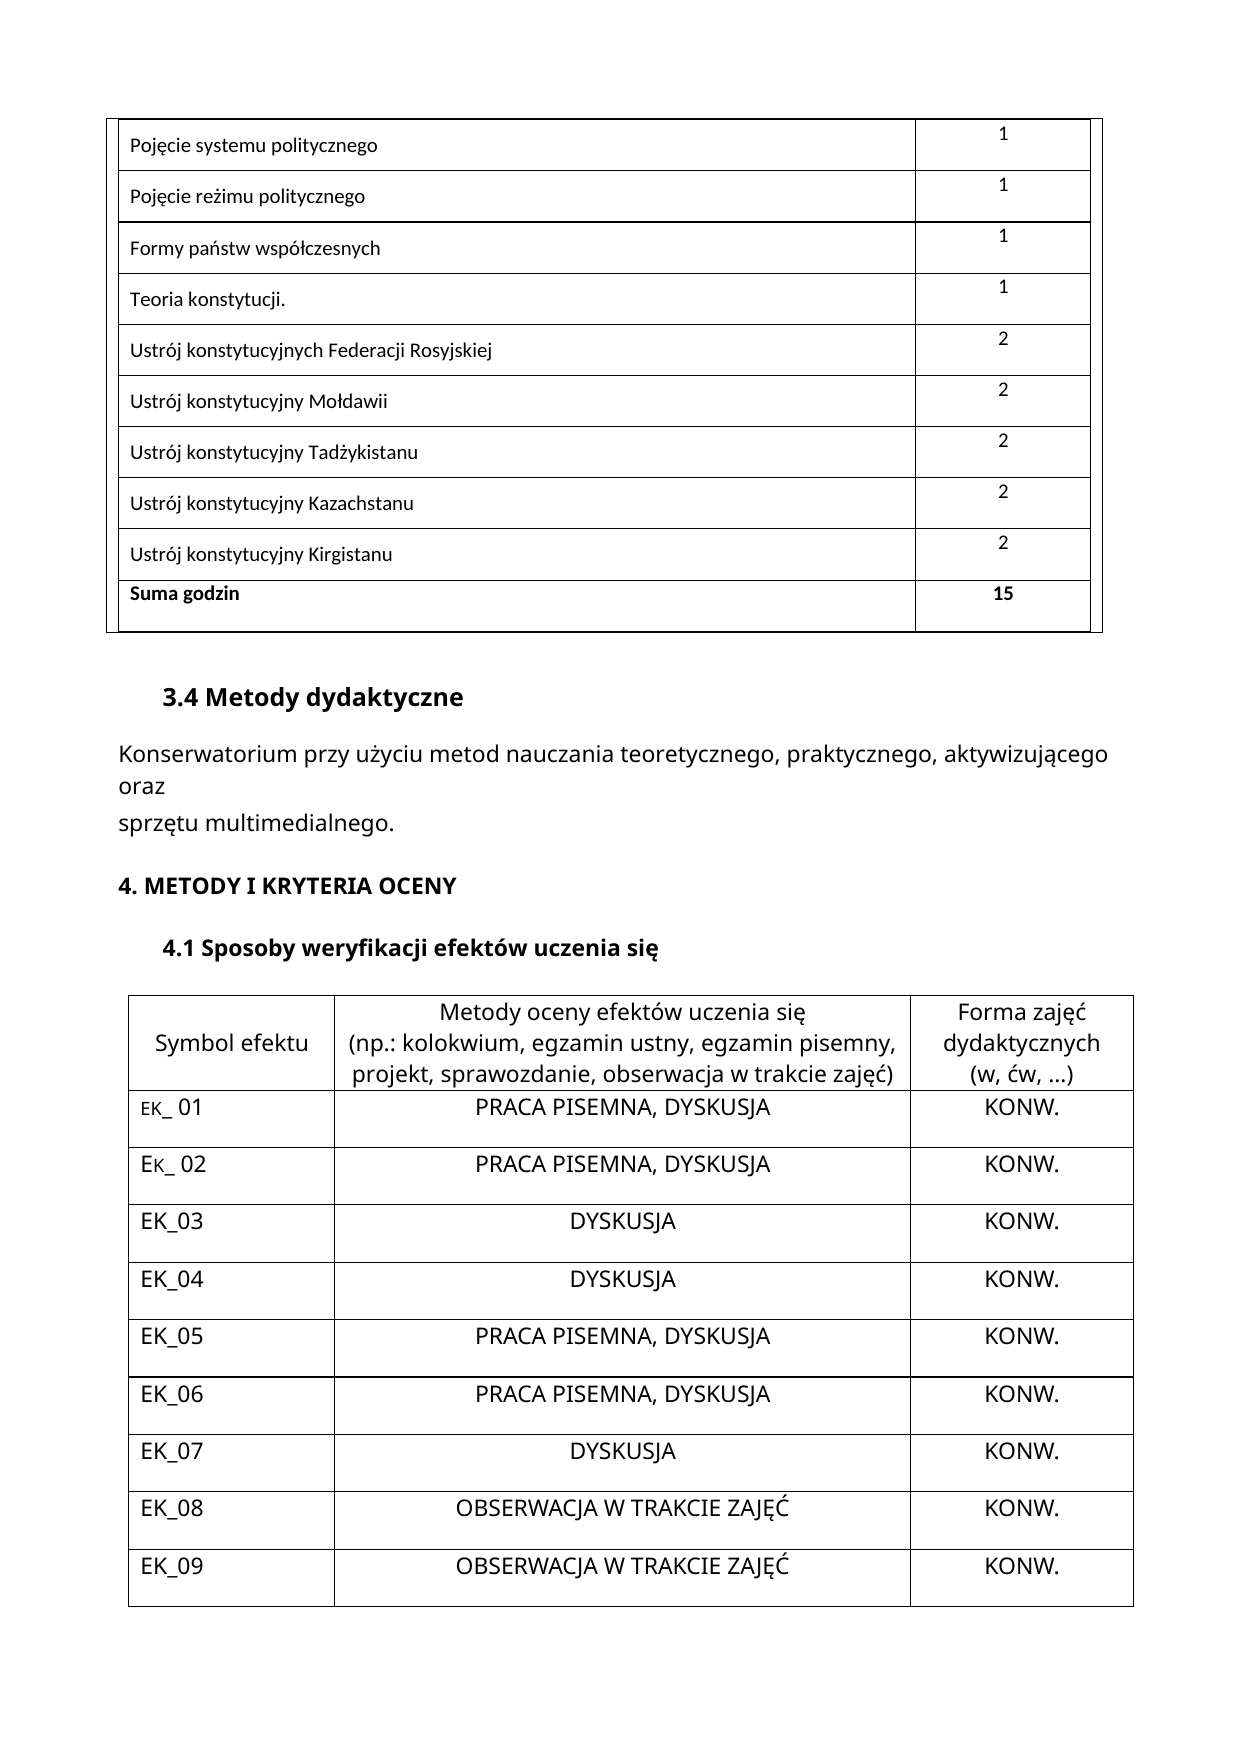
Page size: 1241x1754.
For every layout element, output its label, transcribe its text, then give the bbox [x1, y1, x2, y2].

table_cell ek_ 01 [129, 1091, 334, 1147]
table_cell [119, 223, 915, 273]
table_cell [119, 427, 915, 477]
table_cell EK_04 [129, 1263, 334, 1319]
table_cell [916, 529, 1090, 580]
table_cell DYSKUSJA [335, 1205, 910, 1262]
table_cell Ek_ 02 [129, 1148, 334, 1204]
table_cell EK_09 [129, 1550, 334, 1606]
table_cell EK_06 [129, 1378, 334, 1434]
text sprzętu multimedialnego. [118, 807, 1122, 838]
text 4.1 Sposoby weryfikacji efektów uczenia się [162, 932, 1122, 963]
table_cell [916, 427, 1090, 477]
text Konserwatorium przy użyciu metod nauczania teoretycznego, praktycznego, aktywizującego oraz [118, 738, 1122, 801]
table_cell [119, 581, 915, 631]
table_cell KONW. [911, 1320, 1133, 1376]
table_cell [107, 119, 118, 632]
table_cell KONW. [911, 1148, 1133, 1204]
table_cell OBSERWACJA W TRAKCIE ZAJĘĆ [335, 1492, 910, 1549]
table_cell [119, 478, 915, 528]
table_header Forma zajęć dydaktycznych (w, ćw, …) [911, 996, 1133, 1089]
text 3.4 Metody dydaktyczne [162, 679, 1122, 713]
table_cell EK_05 [129, 1320, 334, 1376]
table_cell KONW. [911, 1550, 1133, 1606]
table_cell [916, 120, 1090, 170]
table_cell EK_07 [129, 1435, 334, 1491]
table_cell [916, 581, 1090, 631]
table_header Metody oceny efektów uczenia się (np.: kolokwium, egzamin ustny, egzamin pisemny, projekt, sprawozdanie, obserwacja w trakcie zajęć) [335, 996, 910, 1089]
table_cell [916, 274, 1090, 324]
table_cell [119, 376, 915, 426]
table_cell DYSKUSJA [335, 1263, 910, 1319]
text 4. METODY I KRYTERIA OCENY [118, 870, 1122, 901]
table_cell [916, 325, 1090, 375]
table_cell PRACA PISEMNA, DYSKUSJA [335, 1378, 910, 1434]
table_cell [119, 120, 915, 170]
table_cell EK_03 [129, 1205, 334, 1262]
table_cell KONW. [911, 1205, 1133, 1262]
table_cell [916, 376, 1090, 426]
table_header Symbol efektu [129, 996, 334, 1089]
table_cell [916, 171, 1090, 221]
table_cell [335, 1550, 910, 1606]
table_cell [119, 274, 915, 324]
table_cell KONW. [911, 1091, 1133, 1147]
table_cell [119, 325, 915, 375]
table_cell [916, 478, 1090, 528]
table_cell EK_08 [129, 1492, 334, 1549]
table_cell KONW. [911, 1435, 1133, 1491]
table_cell [916, 223, 1090, 273]
table_cell PRACA PISEMNA, DYSKUSJA [335, 1091, 910, 1147]
table_cell PRACA PISEMNA, DYSKUSJA [335, 1148, 910, 1204]
table_cell KONW. [911, 1492, 1133, 1549]
table_cell [119, 171, 915, 221]
table_cell KONW. [911, 1378, 1133, 1434]
table_cell [1091, 119, 1102, 632]
table_cell PRACA PISEMNA, DYSKUSJA [335, 1320, 910, 1376]
table_cell DYSKUSJA [335, 1435, 910, 1491]
table_cell [119, 529, 915, 580]
table_cell KONW. [911, 1263, 1133, 1319]
